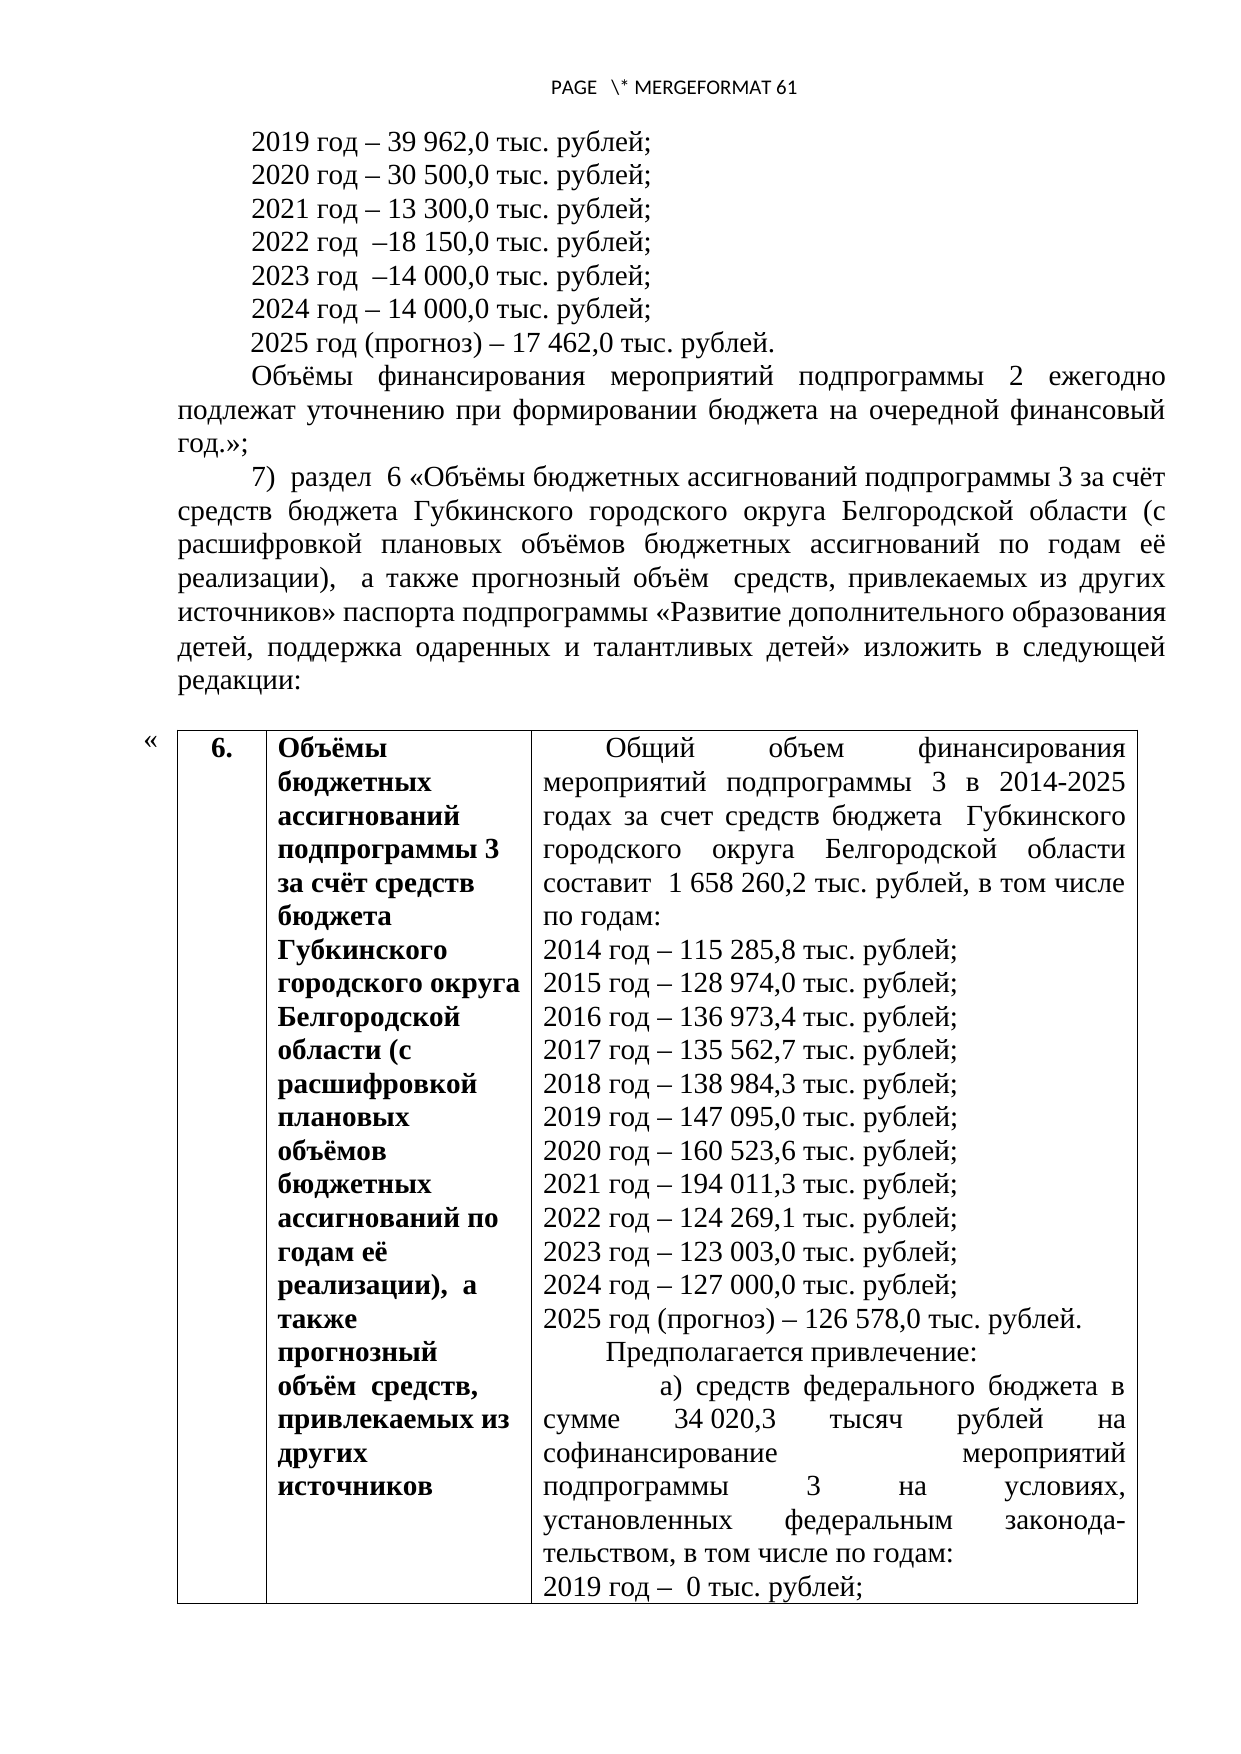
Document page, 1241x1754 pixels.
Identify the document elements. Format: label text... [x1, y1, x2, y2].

text 7) раздел 6 «Объёмы бюджетных ассигнований подпрограммы 3 за счёт средств бюджета Губкинского городского округа Белгородской области (с расшифровкой плановых объёмов бюджетных ассигнований по годам её реализации), а также прогнозный объём средств, привлекаемых из других источников» паспорта подпрограммы «Развитие дополнительного образования детей, поддержка одаренных и талантливых детей» изложить в следующей редакции: [177, 459, 1167, 696]
table_header 6. [178, 731, 266, 1603]
text 2024 год – 14 000,0 тыс. рублей; [177, 291, 1167, 325]
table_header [532, 731, 1137, 1603]
text Объёмы финансирования мероприятий подпрограммы 2 ежегодно подлежат уточнению при формировании бюджета на очередной финансовый год.»; [177, 358, 1167, 459]
text 2025 год (прогноз) – 17 462,0 тыс. рублей. [177, 325, 1167, 358]
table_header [267, 731, 531, 1603]
text 2019 год – 39 962,0 тыс. рублей; [251, 124, 1167, 157]
text 2020 год – 30 500,0 тыс. рублей; 2021 год – 13 300,0 тыс. рублей; 2022 год –18 150,0 тыс. рублей; [251, 157, 1167, 258]
text 2023 год –14 000,0 тыс. рублей; [177, 258, 1167, 291]
